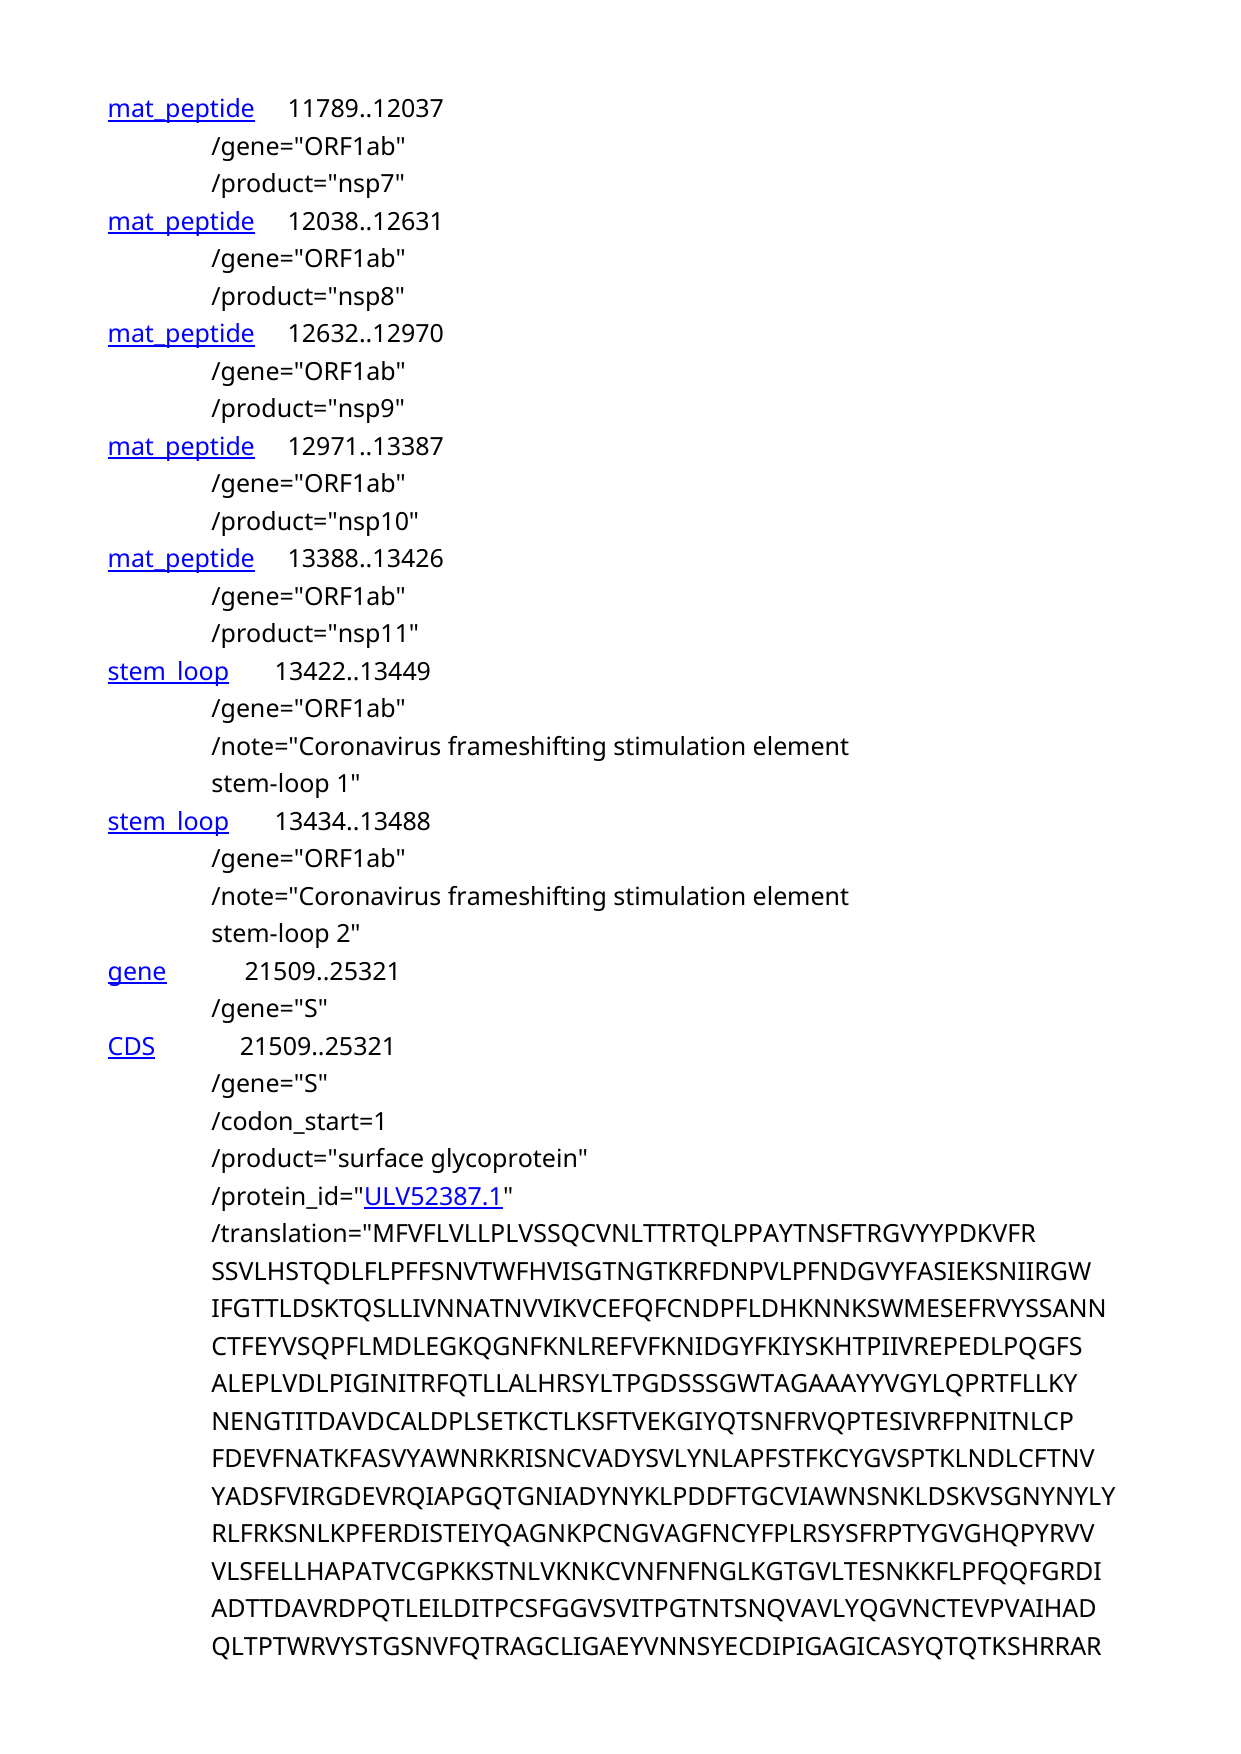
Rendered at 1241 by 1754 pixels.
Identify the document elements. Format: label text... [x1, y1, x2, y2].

text mat_peptide 12632..12970 [75, 314, 1165, 352]
text /product="nsp11" [75, 614, 1165, 652]
text IFGTTLDSKTQSLLIVNNATNVVIKVCEFQFCNDPFLDHKNNKSWMESEFRVYSSANN [75, 1289, 1165, 1327]
text /product="nsp8" [75, 277, 1165, 314]
text FDEVFNATKFASVYAWNRKRISNCVADYSVLYNLAPFSTFKCYGVSPTKLNDLCFTNV [75, 1439, 1165, 1477]
text mat_peptide 12971..13387 [75, 427, 1165, 464]
text /note="Coronavirus frameshifting stimulation element [75, 727, 1165, 764]
text ALEPLVDLPIGINITRFQTLLALHRSYLTPGDSSSGWTAGAAAYYVGYLQPRTFLLKY [75, 1364, 1165, 1402]
text /gene="ORF1ab" [75, 839, 1165, 877]
text /protein_id="ULV52387.1" [75, 1177, 1165, 1214]
text YADSFVIRGDEVRQIAPGQTGNIADYNYKLPDDFTGCVIAWNSNKLDSKVSGNYNYLY [75, 1477, 1165, 1514]
text SSVLHSTQDLFLPFFSNVTWFHVISGTNGTKRFDNPVLPFNDGVYFASIEKSNIIRGW [75, 1252, 1165, 1289]
text RLFRKSNLKPFERDISTEIYQAGNKPCNGVAGFNCYFPLRSYSFRPTYGVGHQPYRVV [75, 1514, 1165, 1552]
text /product="nsp7" [75, 164, 1165, 202]
text /product="nsp9" [75, 389, 1165, 427]
text stem-loop 1" [75, 764, 1165, 802]
text stem-loop 2" [75, 914, 1165, 952]
text /translation="MFVFLVLLPLVSSQCVNLTTRTQLPPAYTNSFTRGVYYPDKVFR [75, 1214, 1165, 1252]
text /gene="ORF1ab" [75, 689, 1165, 727]
text /gene="ORF1ab" [75, 352, 1165, 389]
text stem_loop 13422..13449 [75, 652, 1165, 689]
text mat_peptide 13388..13426 [75, 539, 1165, 577]
text stem_loop 13434..13488 [75, 802, 1165, 839]
text ADTTDAVRDPQTLEILDITPCSFGGVSVITPGTNTSNQVAVLYQGVNCTEVPVAIHAD [75, 1589, 1165, 1627]
text /gene="ORF1ab" [75, 464, 1165, 502]
text /codon_start=1 [75, 1102, 1165, 1139]
text /gene="ORF1ab" [75, 239, 1165, 277]
text gene 21509..25321 [75, 952, 1165, 989]
text mat_peptide 11789..12037 [75, 89, 1165, 127]
text VLSFELLHAPATVCGPKKSTNLVKNKCVNFNFNGLKGTGVLTESNKKFLPFQQFGRDI [75, 1552, 1165, 1589]
text CDS 21509..25321 [75, 1027, 1165, 1064]
text /note="Coronavirus frameshifting stimulation element [75, 877, 1165, 914]
text /product="nsp10" [75, 502, 1165, 539]
text NENGTITDAVDCALDPLSETKCTLKSFTVEKGIYQTSNFRVQPTESIVRFPNITNLCP [75, 1402, 1165, 1439]
text /gene="S" [75, 1064, 1165, 1102]
text QLTPTWRVYSTGSNVFQTRAGCLIGAEYVNNSYECDIPIGAGICASYQTQTKSHRRAR [75, 1627, 1165, 1664]
text /gene="ORF1ab" [75, 127, 1165, 164]
text /gene="ORF1ab" [75, 577, 1165, 614]
text CTFEYVSQPFLMDLEGKQGNFKNLREFVFKNIDGYFKIYSKHTPIIVREPEDLPQGFS [75, 1327, 1165, 1364]
text /product="surface glycoprotein" [75, 1139, 1165, 1177]
text /gene="S" [75, 989, 1165, 1027]
text mat_peptide 12038..12631 [75, 202, 1165, 239]
